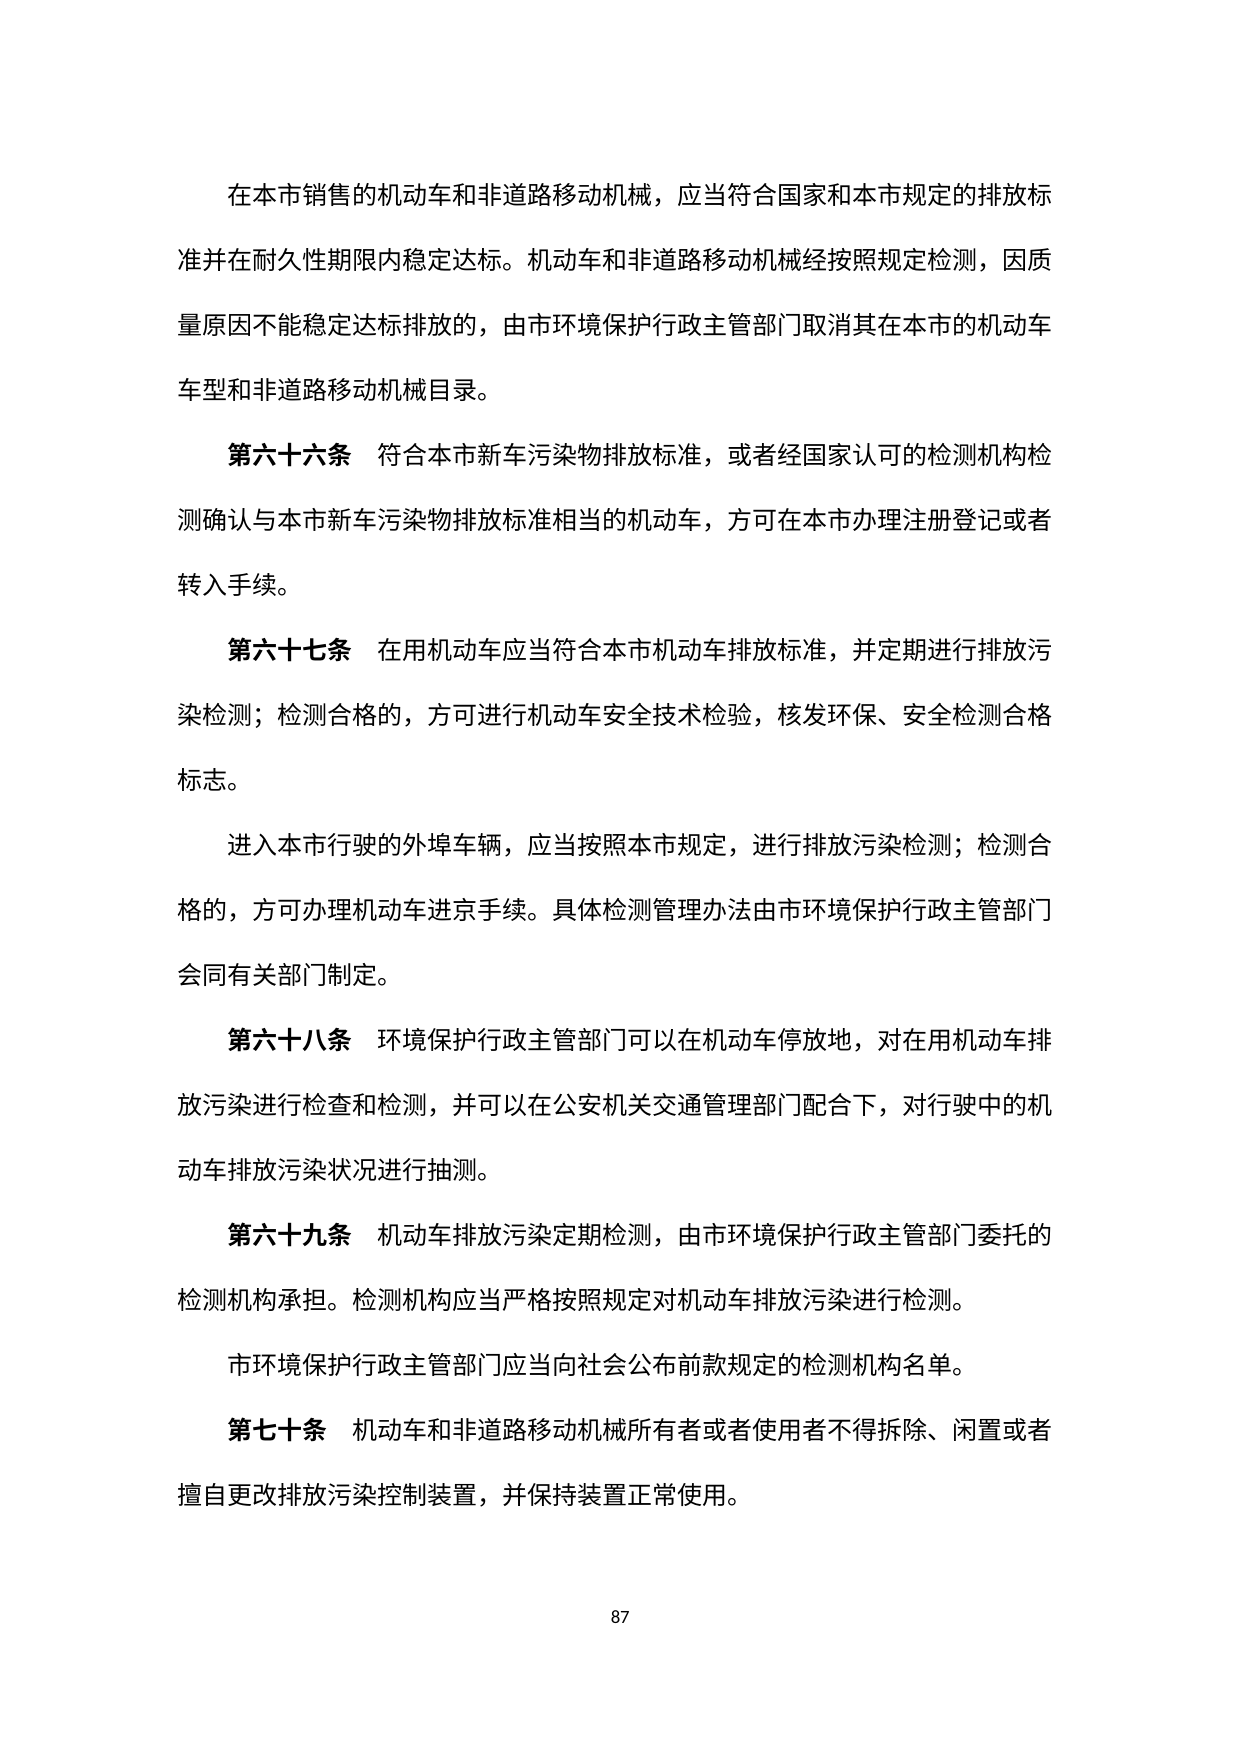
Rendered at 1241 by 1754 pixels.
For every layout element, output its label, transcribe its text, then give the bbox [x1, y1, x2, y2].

text 在本市销售的机动车和非道路移动机械，应当符合国家和本市规定的排放标准并在耐久性期限内稳定达标。机动车和非道路移动机械经按照规定检测，因质量原因不能稳定达标排放的，由市环境保护行政主管部门取消其在本市的机动车车型和非道路移动机械目录。 [177, 161, 1063, 421]
text 第六十九条 机动车排放污染定期检测，由市环境保护行政主管部门委托的检测机构承担。检测机构应当严格按照规定对机动车排放污染进行检测。 [177, 1201, 1063, 1331]
text 进入本市行驶的外埠车辆，应当按照本市规定，进行排放污染检测；检测合格的，方可办理机动车进京手续。具体检测管理办法由市环境保护行政主管部门会同有关部门制定。 [177, 811, 1063, 1006]
text 第七十条 机动车和非道路移动机械所有者或者使用者不得拆除、闲置或者擅自更改排放污染控制装置，并保持装置正常使用。 [177, 1396, 1063, 1526]
text 第六十七条 在用机动车应当符合本市机动车排放标准，并定期进行排放污染检测；检测合格的，方可进行机动车安全技术检验，核发环保、安全检测合格标志。 [177, 616, 1063, 811]
text 市环境保护行政主管部门应当向社会公布前款规定的检测机构名单。 [177, 1331, 1063, 1396]
text 第六十六条 符合本市新车污染物排放标准，或者经国家认可的检测机构检测确认与本市新车污染物排放标准相当的机动车，方可在本市办理注册登记或者转入手续。 [177, 421, 1063, 616]
text 第六十八条 环境保护行政主管部门可以在机动车停放地，对在用机动车排放污染进行检查和检测，并可以在公安机关交通管理部门配合下，对行驶中的机动车排放污染状况进行抽测。 [177, 1006, 1063, 1201]
